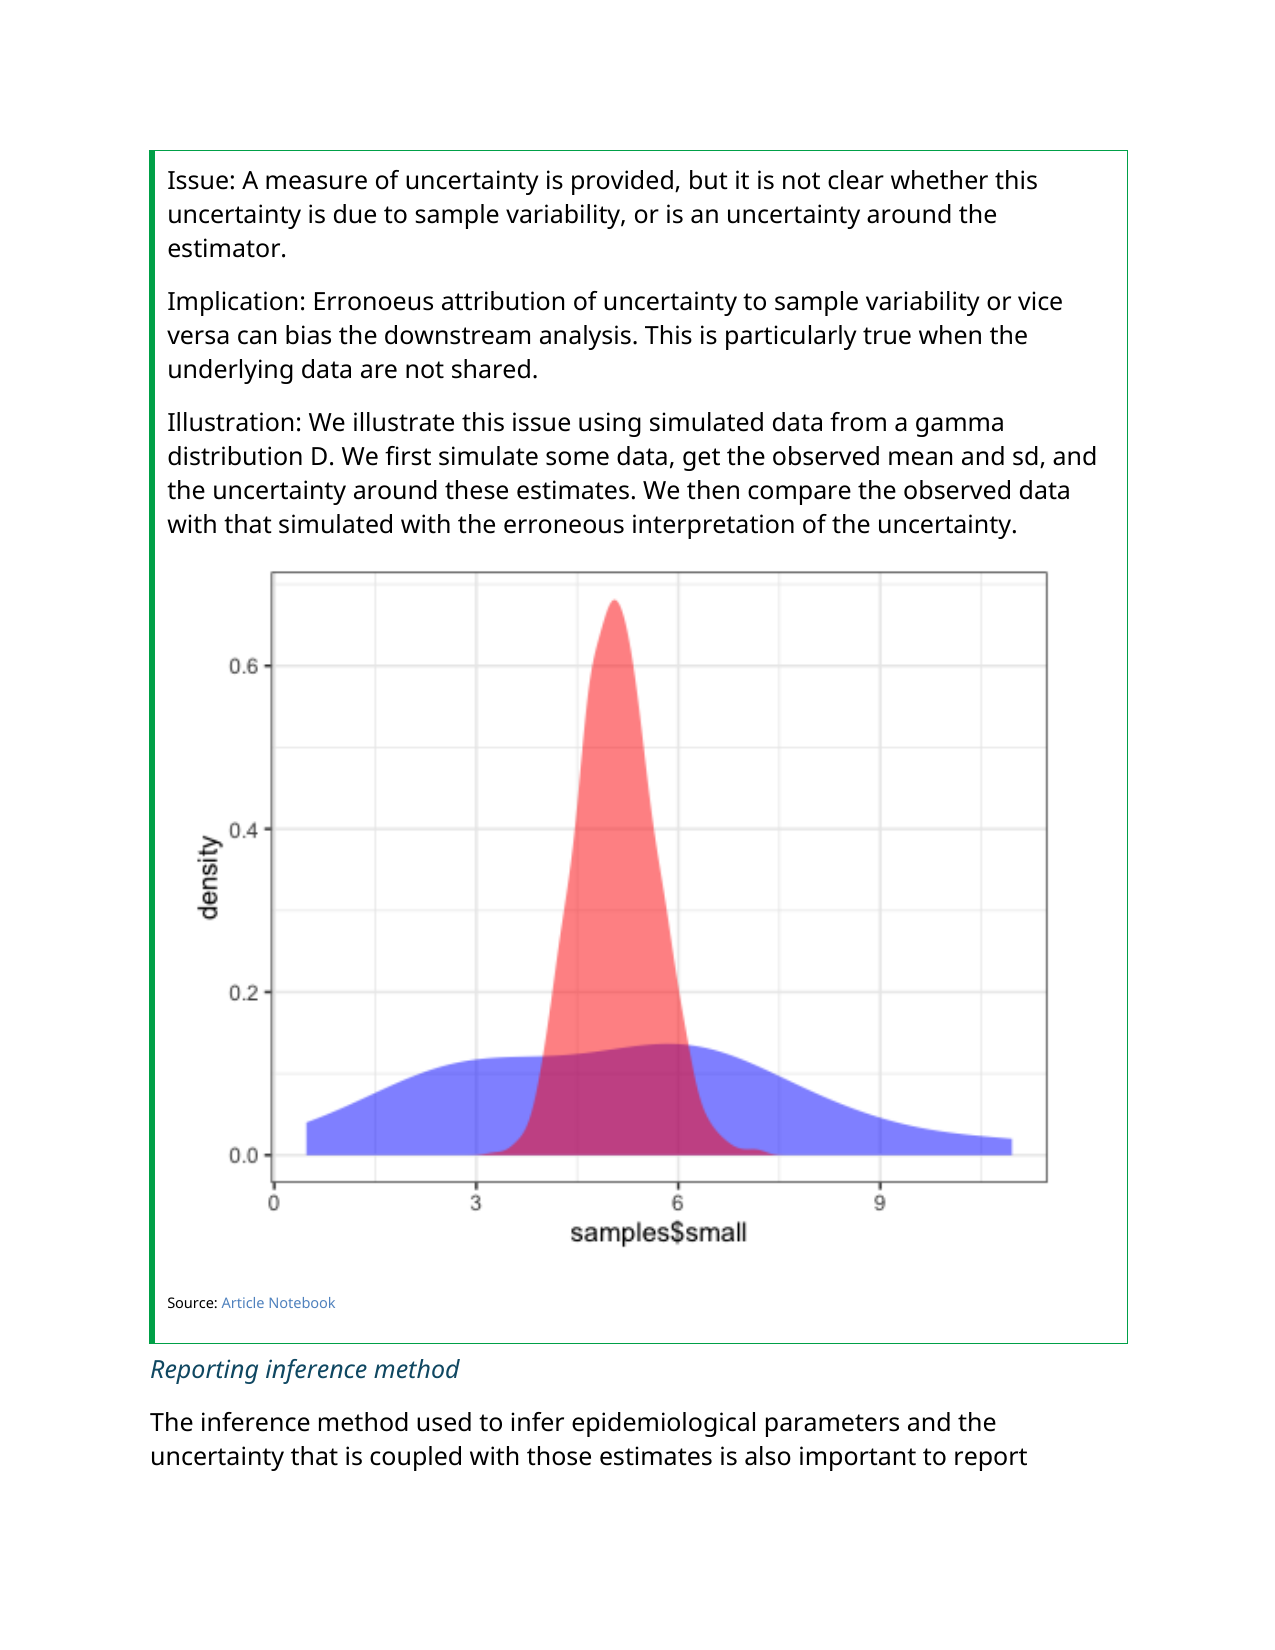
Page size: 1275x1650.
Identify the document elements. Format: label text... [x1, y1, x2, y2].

subtitle Reporting inference method [150, 1352, 1125, 1386]
picture [186, 559, 1061, 1260]
table_cell Issue: A measure of uncertainty is provided, but it is not clear whether this uncertainty is due to sample variability, or is an uncertainty around the estimator. Implication: Erronoeus attribution of uncertainty to sample variability or vice versa can bias the downstream analysis. This is particularly true when the underlying data are not shared. Illustration: We illustrate this issue using simulated data from a gamma distribution D. We first simulate some data, get the observed mean and sd, and the uncertainty around these estimates. We then compare the observed data with that simulated with the erroneous interpretation of the uncertainty. Source: Article Notebook [155, 151, 1127, 1343]
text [150, 1405, 1125, 1473]
